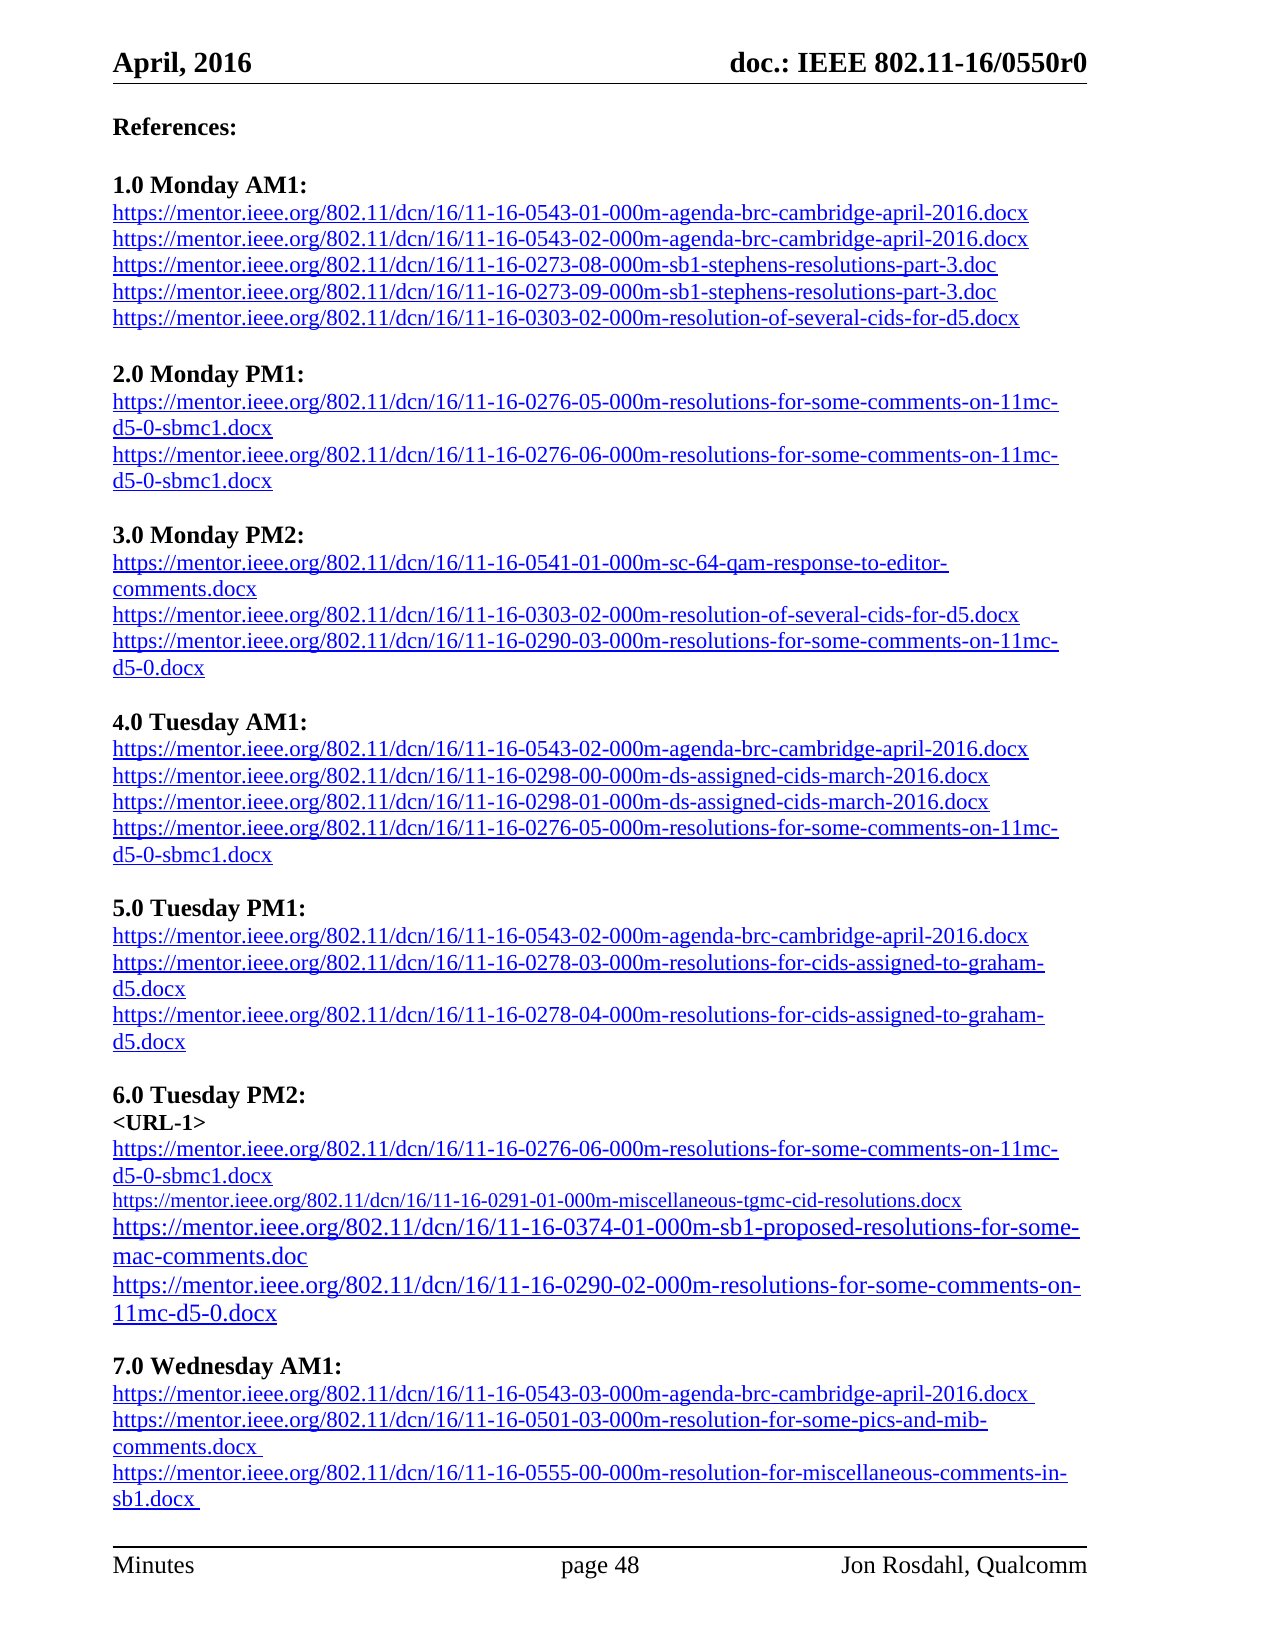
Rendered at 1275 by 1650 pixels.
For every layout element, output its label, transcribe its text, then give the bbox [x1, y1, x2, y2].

text 7.0 Wednesday AM1: [112, 1351, 1087, 1380]
text https://mentor.ieee.org/802.11/dcn/16/11-16-0543-02-000m-agenda-brc-cambridge-april-2016.docx [112, 225, 1087, 251]
text https://mentor.ieee.org/802.11/dcn/16/11-16-0273-09-000m-sb1-stephens-resolutions-part-3.doc [112, 278, 1087, 304]
text 3.0 Monday PM2: [112, 520, 1087, 548]
text https://mentor.ieee.org/802.11/dcn/16/11-16-0298-01-000m-ds-assigned-cids-march-2016.docx [112, 788, 1087, 814]
text References: [112, 112, 1087, 141]
text https://mentor.ieee.org/802.11/dcn/16/11-16-0276-06-000m-resolutions-for-some-comments-on-11mc-d5-0-sbmc1.docx [112, 1136, 1087, 1188]
text 6.0 Tuesday PM2: [112, 1080, 1087, 1109]
text 2.0 Monday PM1: [112, 359, 1087, 388]
text https://mentor.ieee.org/802.11/dcn/16/11-16-0276-05-000m-resolutions-for-some-comments-on-11mc-d5-0-sbmc1.docx [112, 388, 1087, 441]
text https://mentor.ieee.org/802.11/dcn/16/11-16-0273-08-000m-sb1-stephens-resolutions-part-3.doc [112, 251, 1087, 278]
text <URL-1> [112, 1109, 1087, 1136]
text 5.0 Tuesday PM1: [112, 893, 1087, 922]
text https://mentor.ieee.org/802.11/dcn/16/11-16-0303-02-000m-resolution-of-several-cids-for-d5.docx [112, 601, 1087, 628]
text https://mentor.ieee.org/802.11/dcn/16/11-16-0501-03-000m-resolution-for-some-pics-and-mib-comments.docx [112, 1406, 1087, 1459]
text https://mentor.ieee.org/802.11/dcn/16/11-16-0555-00-000m-resolution-for-miscellaneous-comments-in-sb1.docx [112, 1459, 1087, 1512]
text https://mentor.ieee.org/802.11/dcn/16/11-16-0543-03-000m-agenda-brc-cambridge-april-2016.docx [112, 1380, 1087, 1406]
text https://mentor.ieee.org/802.11/dcn/16/11-16-0290-02-000m-resolutions-for-some-comments-on-11mc-d5-0.docx [112, 1270, 1087, 1327]
text 1.0 Monday AM1: [112, 170, 1087, 199]
text https://mentor.ieee.org/802.11/dcn/16/11-16-0290-03-000m-resolutions-for-some-comments-on-11mc-d5-0.docx [112, 628, 1087, 680]
text https://mentor.ieee.org/802.11/dcn/16/11-16-0543-02-000m-agenda-brc-cambridge-april-2016.docx [112, 735, 1087, 762]
text https://mentor.ieee.org/802.11/dcn/16/11-16-0298-00-000m-ds-assigned-cids-march-2016.docx [112, 762, 1087, 788]
text https://mentor.ieee.org/802.11/dcn/16/11-16-0541-01-000m-sc-64-qam-response-to-editor-comments.docx [112, 548, 1087, 601]
text https://mentor.ieee.org/802.11/dcn/16/11-16-0276-06-000m-resolutions-for-some-comments-on-11mc-d5-0-sbmc1.docx [112, 441, 1087, 493]
text https://mentor.ieee.org/802.11/dcn/16/11-16-0276-05-000m-resolutions-for-some-comments-on-11mc-d5-0-sbmc1.docx [112, 814, 1087, 867]
text https://mentor.ieee.org/802.11/dcn/16/11-16-0543-02-000m-agenda-brc-cambridge-april-2016.docx [112, 922, 1087, 949]
text https://mentor.ieee.org/802.11/dcn/16/11-16-0278-03-000m-resolutions-for-cids-assigned-to-graham-d5.docx [112, 949, 1087, 1001]
text https://mentor.ieee.org/802.11/dcn/16/11-16-0303-02-000m-resolution-of-several-cids-for-d5.docx [112, 304, 1087, 331]
text https://mentor.ieee.org/802.11/dcn/16/11-16-0543-01-000m-agenda-brc-cambridge-april-2016.docx [112, 199, 1087, 225]
text https://mentor.ieee.org/802.11/dcn/16/11-16-0278-04-000m-resolutions-for-cids-assigned-to-graham-d5.docx [112, 1001, 1087, 1054]
text 4.0 Tuesday AM1: [112, 707, 1087, 735]
text https://mentor.ieee.org/802.11/dcn/16/11-16-0291-01-000m-miscellaneous-tgmc-cid-resolutions.docx [112, 1188, 1087, 1212]
text https://mentor.ieee.org/802.11/dcn/16/11-16-0374-01-000m-sb1-proposed-resolutions-for-some-mac-comments.doc [112, 1212, 1087, 1270]
